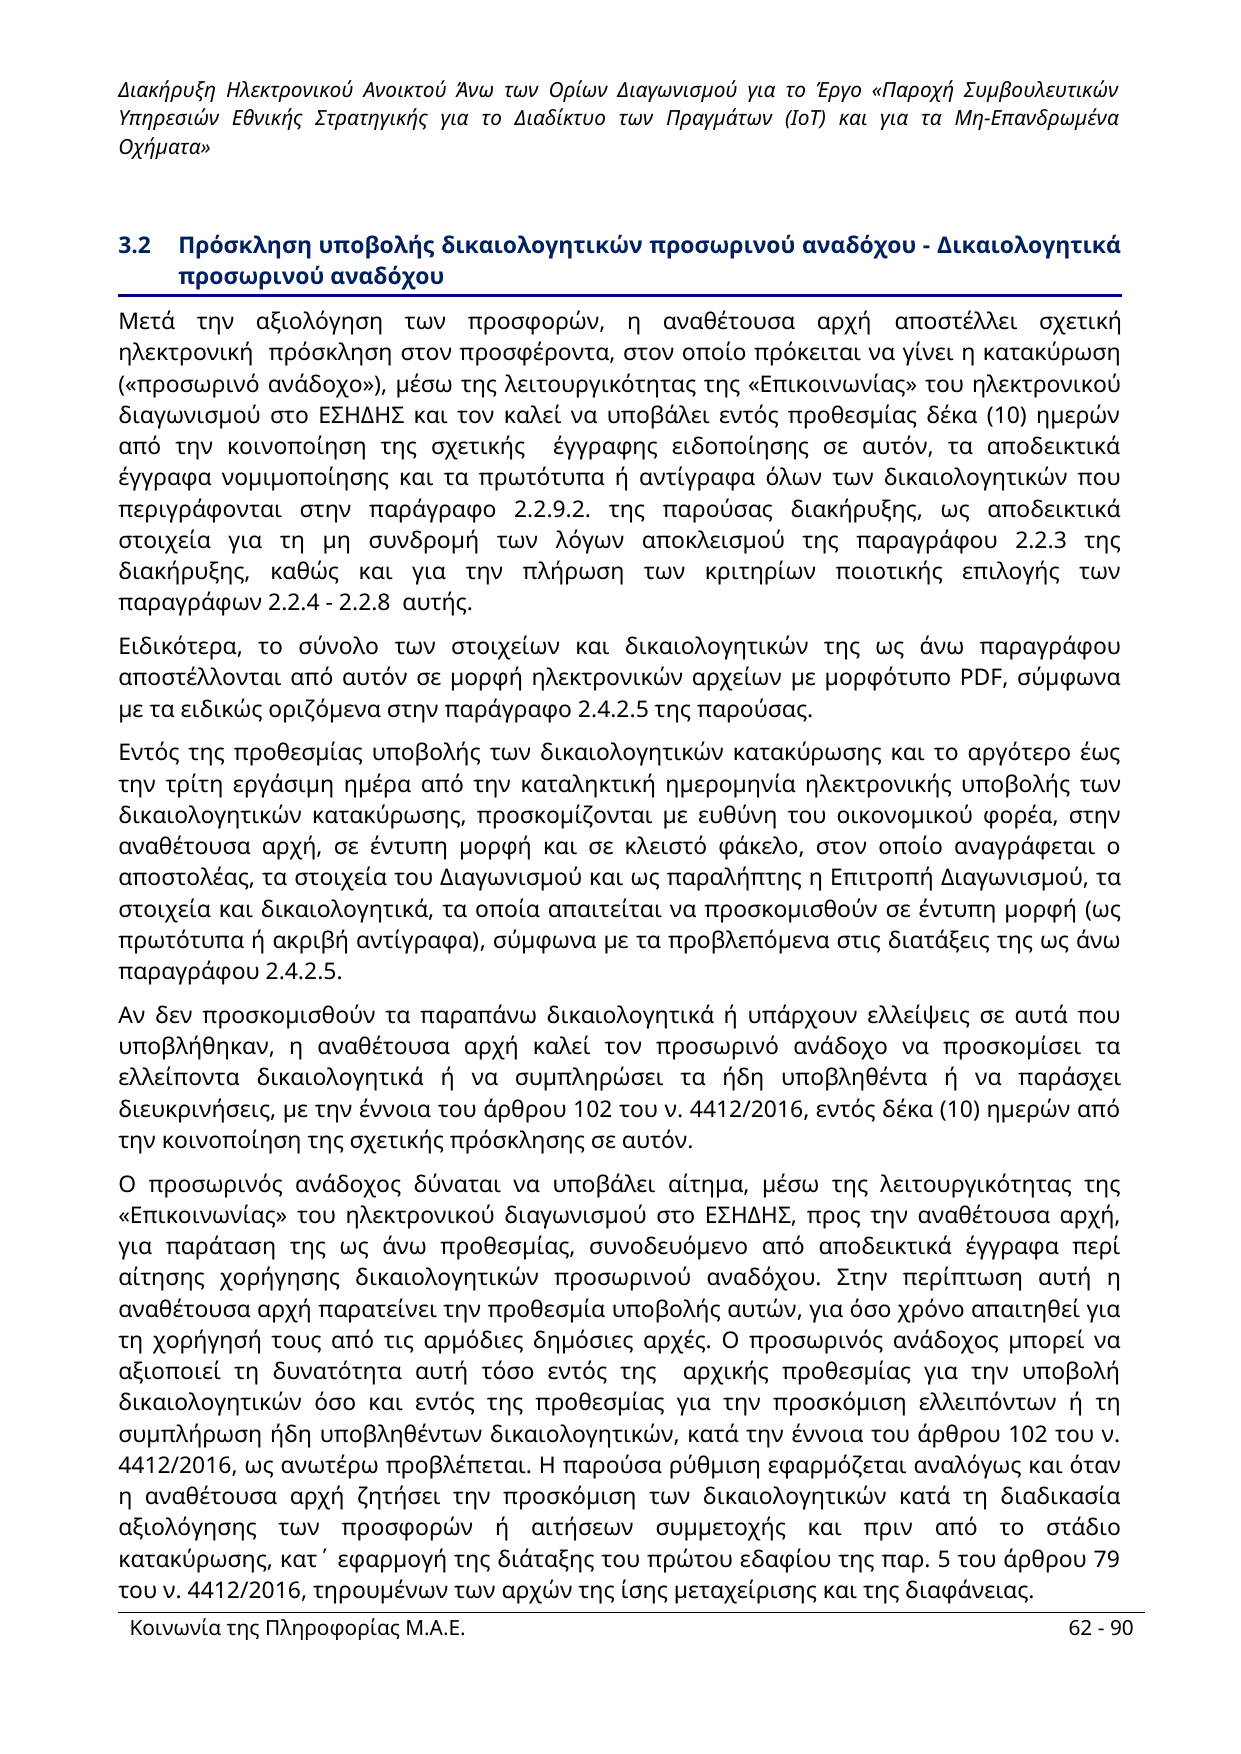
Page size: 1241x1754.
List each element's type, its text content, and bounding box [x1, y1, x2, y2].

subtitle Πρόσκληση υποβολής δικαιολογητικών προσωρινού αναδόχου - Δικαιολογητικά προσωρινού αναδόχου [118, 229, 1122, 294]
text Μετά την αξιολόγηση των προσφορών, η αναθέτουσα αρχή αποστέλλει σχετική ηλεκτρονική πρόσκληση στον προσφέροντα, στον οποίο πρόκειται να γίνει η κατακύρωση («προσωρινό ανάδοχο»), μέσω της λειτουργικότητας της «Επικοινωνίας» του ηλεκτρονικού διαγωνισμού στο ΕΣΗΔΗΣ και τον καλεί να υποβάλει εντός προθεσμίας δέκα (10) ημερών από την κοινοποίηση της σχετικής έγγραφης ειδοποίησης σε αυτόν, τα αποδεικτικά έγγραφα νομιμοποίησης και τα πρωτότυπα ή αντίγραφα όλων των δικαιολογητικών που περιγράφονται στην παράγραφο 2.2.9.2. της παρούσας διακήρυξης, ως αποδεικτικά στοιχεία για τη μη συνδρομή των λόγων αποκλεισμού της παραγράφου 2.2.3 της διακήρυξης, καθώς και για την πλήρωση των κριτηρίων ποιοτικής επιλογής των παραγράφων 2.2.4 - 2.2.8 αυτής. [118, 305, 1122, 618]
text Ο προσωρινός ανάδοχος δύναται να υποβάλει αίτημα, μέσω της λειτουργικότητας της «Επικοινωνίας» του ηλεκτρονικού διαγωνισμού στο ΕΣΗΔΗΣ, προς την αναθέτουσα αρχή, για παράταση της ως άνω προθεσμίας, συνοδευόμενο από αποδεικτικά έγγραφα περί αίτησης χορήγησης δικαιολογητικών προσωρινού αναδόχου. Στην περίπτωση αυτή η αναθέτουσα αρχή παρατείνει την προθεσμία υποβολής αυτών, για όσο χρόνο απαιτηθεί για τη χορήγησή τους από τις αρμόδιες δημόσιες αρχές. Ο προσωρινός ανάδοχος μπορεί να αξιοποιεί τη δυνατότητα αυτή τόσο εντός της αρχικής προθεσμίας για την υποβολή δικαιολογητικών όσο και εντός της προθεσμίας για την προσκόμιση ελλειπόντων ή τη συμπλήρωση ήδη υποβληθέντων δικαιολογητικών, κατά την έννοια του άρθρου 102 του ν. 4412/2016, ως ανωτέρω προβλέπεται. Η παρούσα ρύθμιση εφαρμόζεται αναλόγως και όταν η αναθέτουσα αρχή ζητήσει την προσκόμιση των δικαιολογητικών κατά τη διαδικασία αξιολόγησης των προσφορών ή αιτήσεων συμμετοχής και πριν από το στάδιο κατακύρωσης, κατ΄ εφαρμογή της διάταξης του πρώτου εδαφίου της παρ. 5 του άρθρου 79 του ν. 4412/2016, τηρουμένων των αρχών της ίσης μεταχείρισης και της διαφάνειας. [118, 1168, 1122, 1605]
text Εντός της προθεσμίας υποβολής των δικαιολογητικών κατακύρωσης και το αργότερο έως την τρίτη εργάσιμη ημέρα από την καταληκτική ημερομηνία ηλεκτρονικής υποβολής των δικαιολογητικών κατακύρωσης, προσκομίζονται με ευθύνη του οικονομικού φορέα, στην αναθέτουσα αρχή, σε έντυπη μορφή και σε κλειστό φάκελο, στον οποίο αναγράφεται ο αποστολέας, τα στοιχεία του Διαγωνισμού και ως παραλήπτης η Επιτροπή Διαγωνισμού, τα στοιχεία και δικαιολογητικά, τα οποία απαιτείται να προσκομισθούν σε έντυπη μορφή (ως πρωτότυπα ή ακριβή αντίγραφα), σύμφωνα με τα προβλεπόμενα στις διατάξεις της ως άνω παραγράφου 2.4.2.5. [118, 736, 1122, 986]
text Ειδικότερα, το σύνολο των στοιχείων και δικαιολογητικών της ως άνω παραγράφου αποστέλλονται από αυτόν σε μορφή ηλεκτρονικών αρχείων με μορφότυπο PDF, σύμφωνα με τα ειδικώς οριζόμενα στην παράγραφο 2.4.2.5 της παρούσας. [118, 630, 1122, 724]
text Αν δεν προσκομισθούν τα παραπάνω δικαιολογητικά ή υπάρχουν ελλείψεις σε αυτά που υπoβλήθηκαν, η αναθέτουσα αρχή καλεί τον προσωρινό ανάδοχο να προσκομίσει τα ελλείποντα δικαιολογητικά ή να συμπληρώσει τα ήδη υποβληθέντα ή να παράσχει διευκρινήσεις, με την έννοια του άρθρου 102 του ν. 4412/2016, εντός δέκα (10) ημερών από την κοινοποίηση της σχετικής πρόσκλησης σε αυτόν. [118, 999, 1122, 1155]
